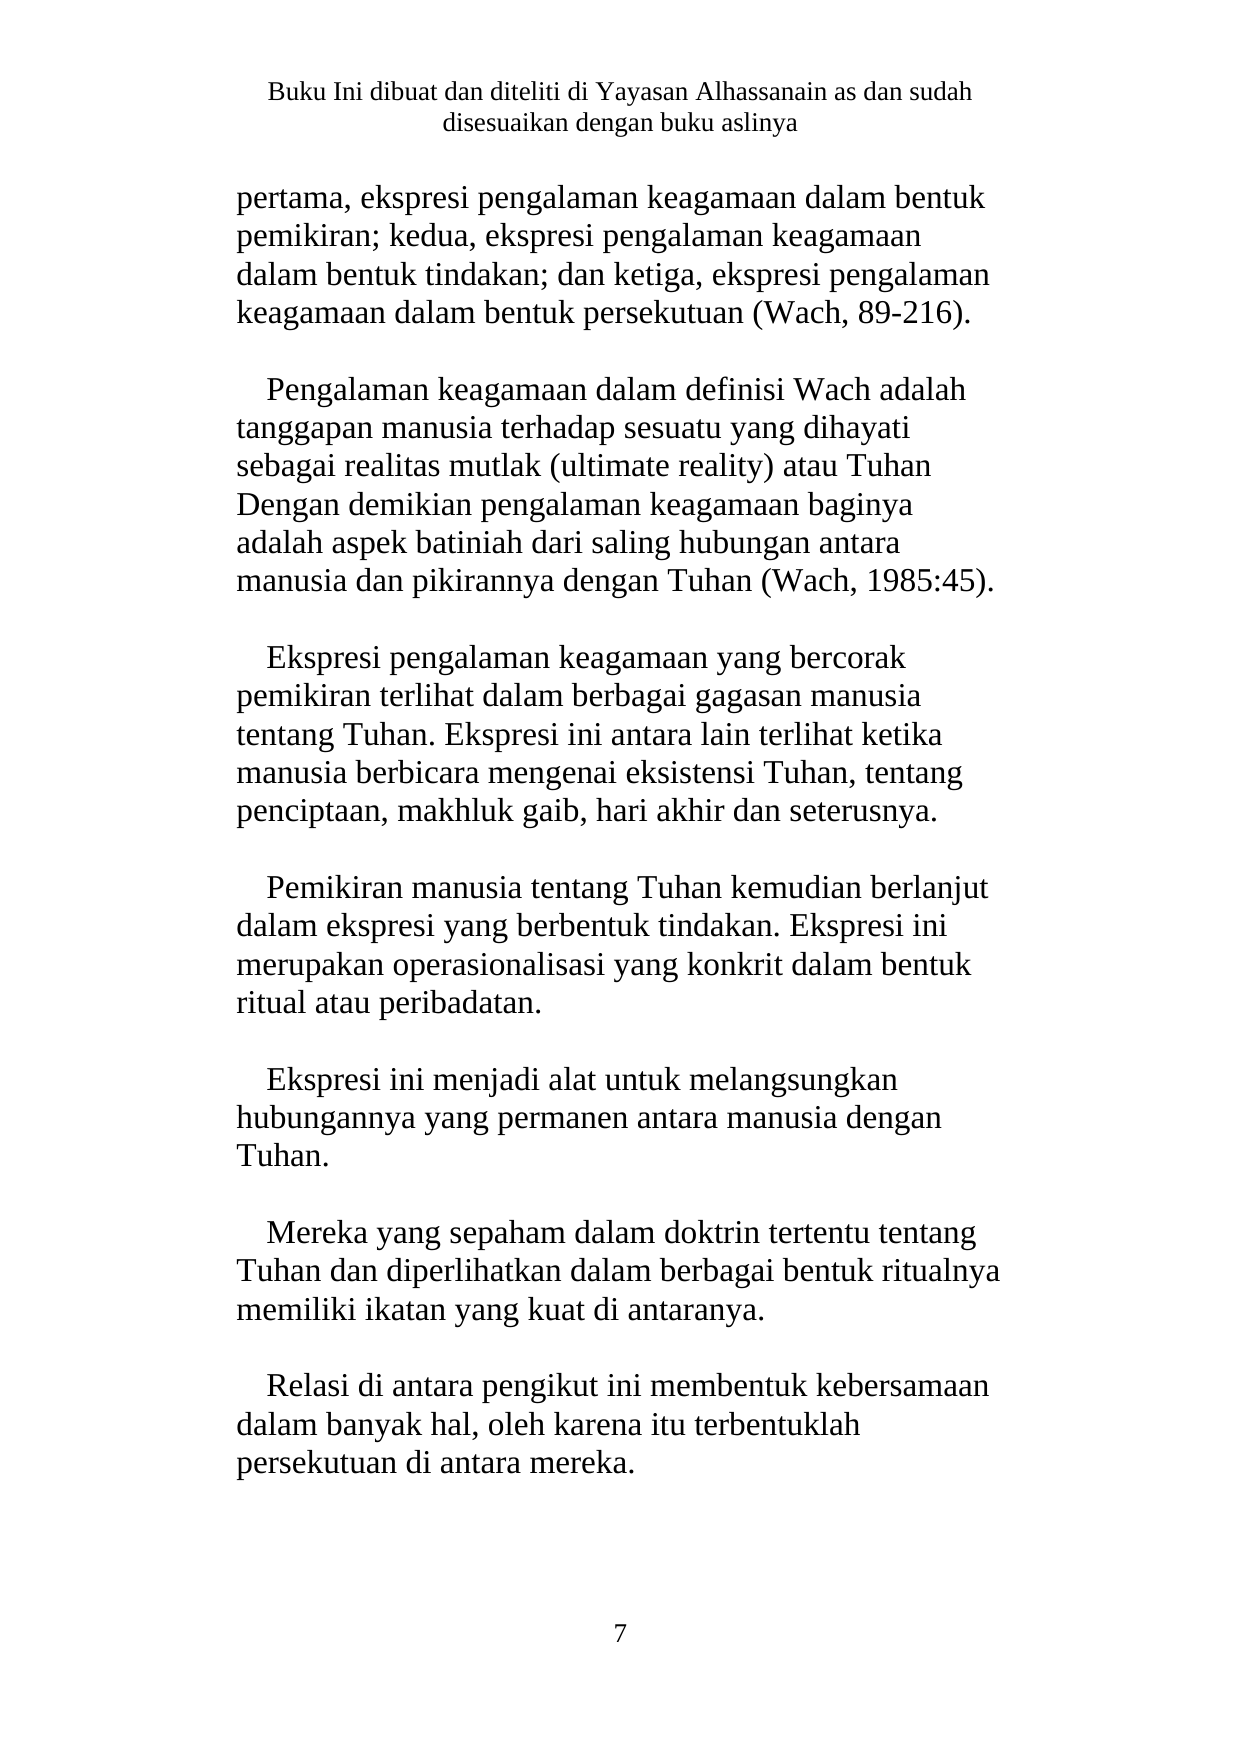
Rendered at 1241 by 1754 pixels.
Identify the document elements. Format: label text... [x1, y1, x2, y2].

text Pemikiran manusia tentang Tuhan kemudian berlanjut dalam ekspresi yang berbentuk tindakan. Ekspresi ini merupakan operasionalisasi yang konkrit dalam bentuk ritual atau peribadatan. [236, 867, 1004, 1021]
text Relasi di antara pengikut ini membentuk kebersamaan dalam banyak hal, oleh karena itu terbentuklah persekutuan di antara mereka. [236, 1366, 1004, 1481]
text Pengalaman keagamaan dalam definisi Wach adalah tanggapan manusia terhadap sesuatu yang dihayati sebagai realitas mutlak (ultimate reality) atau Tuhan Dengan demikian pengalaman keagamaan baginya adalah aspek batiniah dari saling hubungan antara manusia dan pikirannya dengan Tuhan (Wach, 1985:45). [236, 369, 1004, 599]
text Mereka yang sepaham dalam doktrin tertentu tentang Tuhan dan diperlihatkan dalam berbagai bentuk ritualnya memiliki ikatan yang kuat di antaranya. [236, 1212, 1004, 1327]
text Ekspresi pengalaman keagamaan yang bercorak pemikiran terlihat dalam berbagai gagasan manusia tentang Tuhan. Ekspresi ini antara lain terlihat ketika manusia berbicara mengenai eksistensi Tuhan, tentang penciptaan, makhluk gaib, hari akhir dan seterusnya. [236, 637, 1004, 829]
text Ekspresi ini menjadi alat untuk melangsungkan hubungannya yang permanen antara manusia dengan Tuhan. [236, 1059, 1004, 1174]
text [236, 177, 1004, 331]
